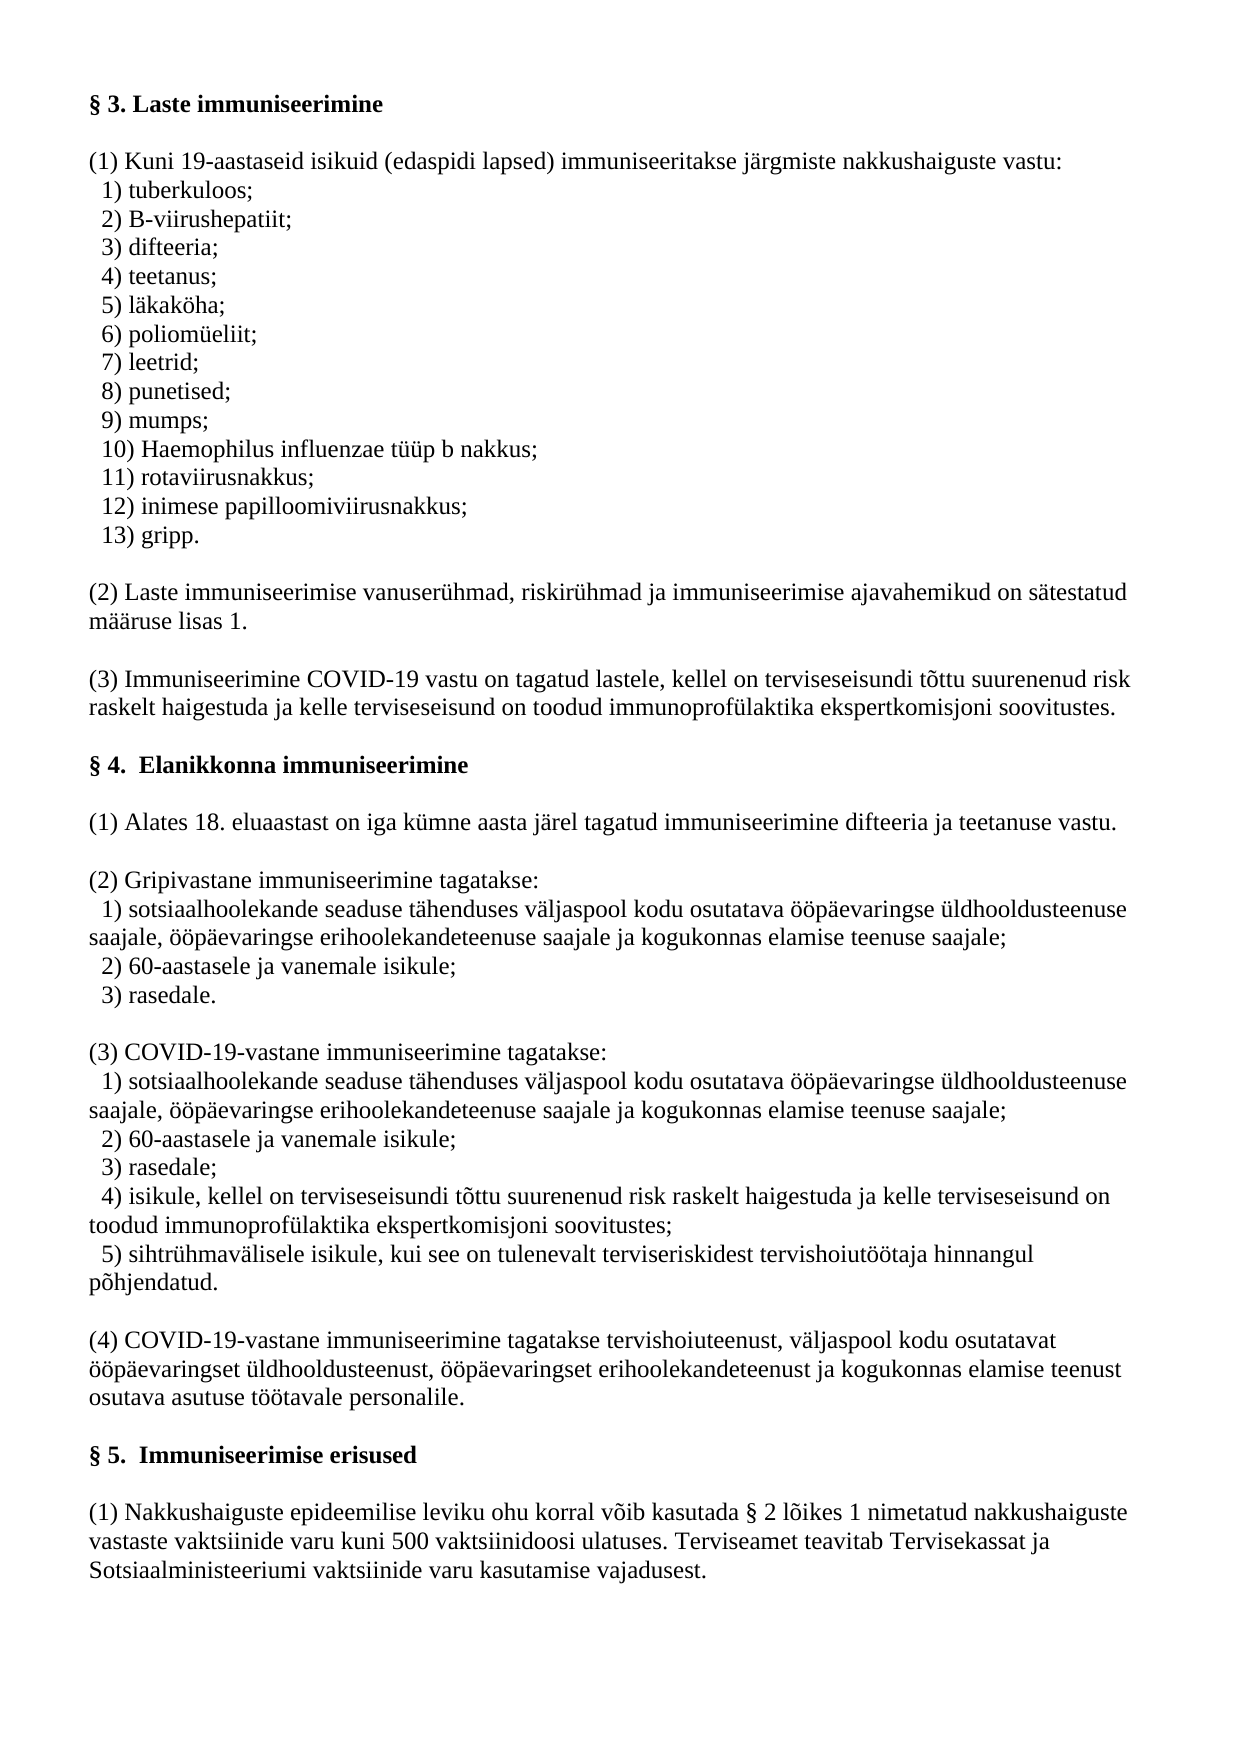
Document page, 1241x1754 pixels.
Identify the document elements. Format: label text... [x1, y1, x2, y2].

text 3) difteeria; [89, 232, 1152, 261]
text § 3. Laste immuniseerimine [89, 89, 1152, 117]
text (1) Kuni 19-aastaseid isikuid (edaspidi lapsed) immuniseeritakse järgmiste nakkushaiguste vastu: [89, 146, 1152, 175]
text 4) isikule, kellel on terviseseisundi tõttu suurenenud risk raskelt haigestuda ja kelle terviseseisund on toodud immunoprofülaktika ekspertkomisjoni soovitustes; [89, 1181, 1152, 1239]
text 9) mumps; [89, 405, 1152, 434]
text 2) 60-aastasele ja vanemale isikule; [89, 1124, 1152, 1152]
text 12) inimese papilloomiviirusnakkus; [89, 491, 1152, 520]
text 7) leetrid; [89, 347, 1152, 376]
text (3) COVID-19-vastane immuniseerimine tagatakse: [89, 1037, 1152, 1066]
text 2) 60-aastasele ja vanemale isikule; [89, 951, 1152, 980]
text 1) sotsiaalhoolekande seaduse tähenduses väljaspool kodu osutatava ööpäevaringse üldhooldusteenuse saajale, ööpäevaringse erihoolekandeteenuse saajale ja kogukonnas elamise teenuse saajale; [89, 894, 1152, 951]
text § 4. Elanikkonna immuniseerimine [89, 750, 1152, 779]
text 13) gripp. [89, 520, 1152, 549]
text (1) Nakkushaiguste epideemilise leviku ohu korral võib kasutada § 2 lõikes 1 nimetatud nakkushaiguste vastaste vaktsiinide varu kuni 500 vaktsiinidoosi ulatuses. Terviseamet teavitab Tervisekassat ja Sotsiaalministeeriumi vaktsiinide varu kasutamise vajadusest. [89, 1497, 1152, 1584]
text (2) Laste immuniseerimise vanuserühmad, riskirühmad ja immuniseerimise ajavahemikud on sätestatud määruse lisas 1. [89, 577, 1152, 635]
text 8) punetised; [89, 376, 1152, 405]
text 1) tuberkuloos; [89, 175, 1152, 204]
text 3) rasedale. [89, 980, 1152, 1009]
text 10) Haemophilus influenzae tüüp b nakkus; [89, 434, 1152, 462]
text (1) Alates 18. eluaastast on iga kümne aasta järel tagatud immuniseerimine difteeria ja teetanuse vastu. [89, 807, 1152, 836]
text (3) Immuniseerimine COVID-19 vastu on tagatud lastele, kellel on terviseseisundi tõttu suurenenud risk raskelt haigestuda ja kelle terviseseisund on toodud immunoprofülaktika ekspertkomisjoni soovitustes. [89, 664, 1152, 721]
text 6) poliomüeliit; [89, 319, 1152, 347]
text § 5. Immuniseerimise erisused [89, 1440, 1152, 1469]
text 11) rotaviirusnakkus; [89, 462, 1152, 491]
text 1) sotsiaalhoolekande seaduse tähenduses väljaspool kodu osutatava ööpäevaringse üldhooldusteenuse saajale, ööpäevaringse erihoolekandeteenuse saajale ja kogukonnas elamise teenuse saajale; [89, 1066, 1152, 1124]
text 4) teetanus; [89, 261, 1152, 290]
text 2) B-viirushepatiit; [89, 204, 1152, 232]
text (4) COVID-19-vastane immuniseerimine tagatakse tervishoiuteenust, väljaspool kodu osutatavat ööpäevaringset üldhooldusteenust, ööpäevaringset erihoolekandeteenust ja kogukonnas elamise teenust osutava asutuse töötavale personalile. [89, 1325, 1152, 1411]
text 5) läkaköha; [89, 290, 1152, 319]
text 3) rasedale; [89, 1152, 1152, 1181]
text 5) sihtrühmavälisele isikule, kui see on tulenevalt terviseriskidest tervishoiutöötaja hinnangul põhjendatud. [89, 1239, 1152, 1296]
text (2) Gripivastane immuniseerimine tagatakse: [89, 865, 1152, 894]
